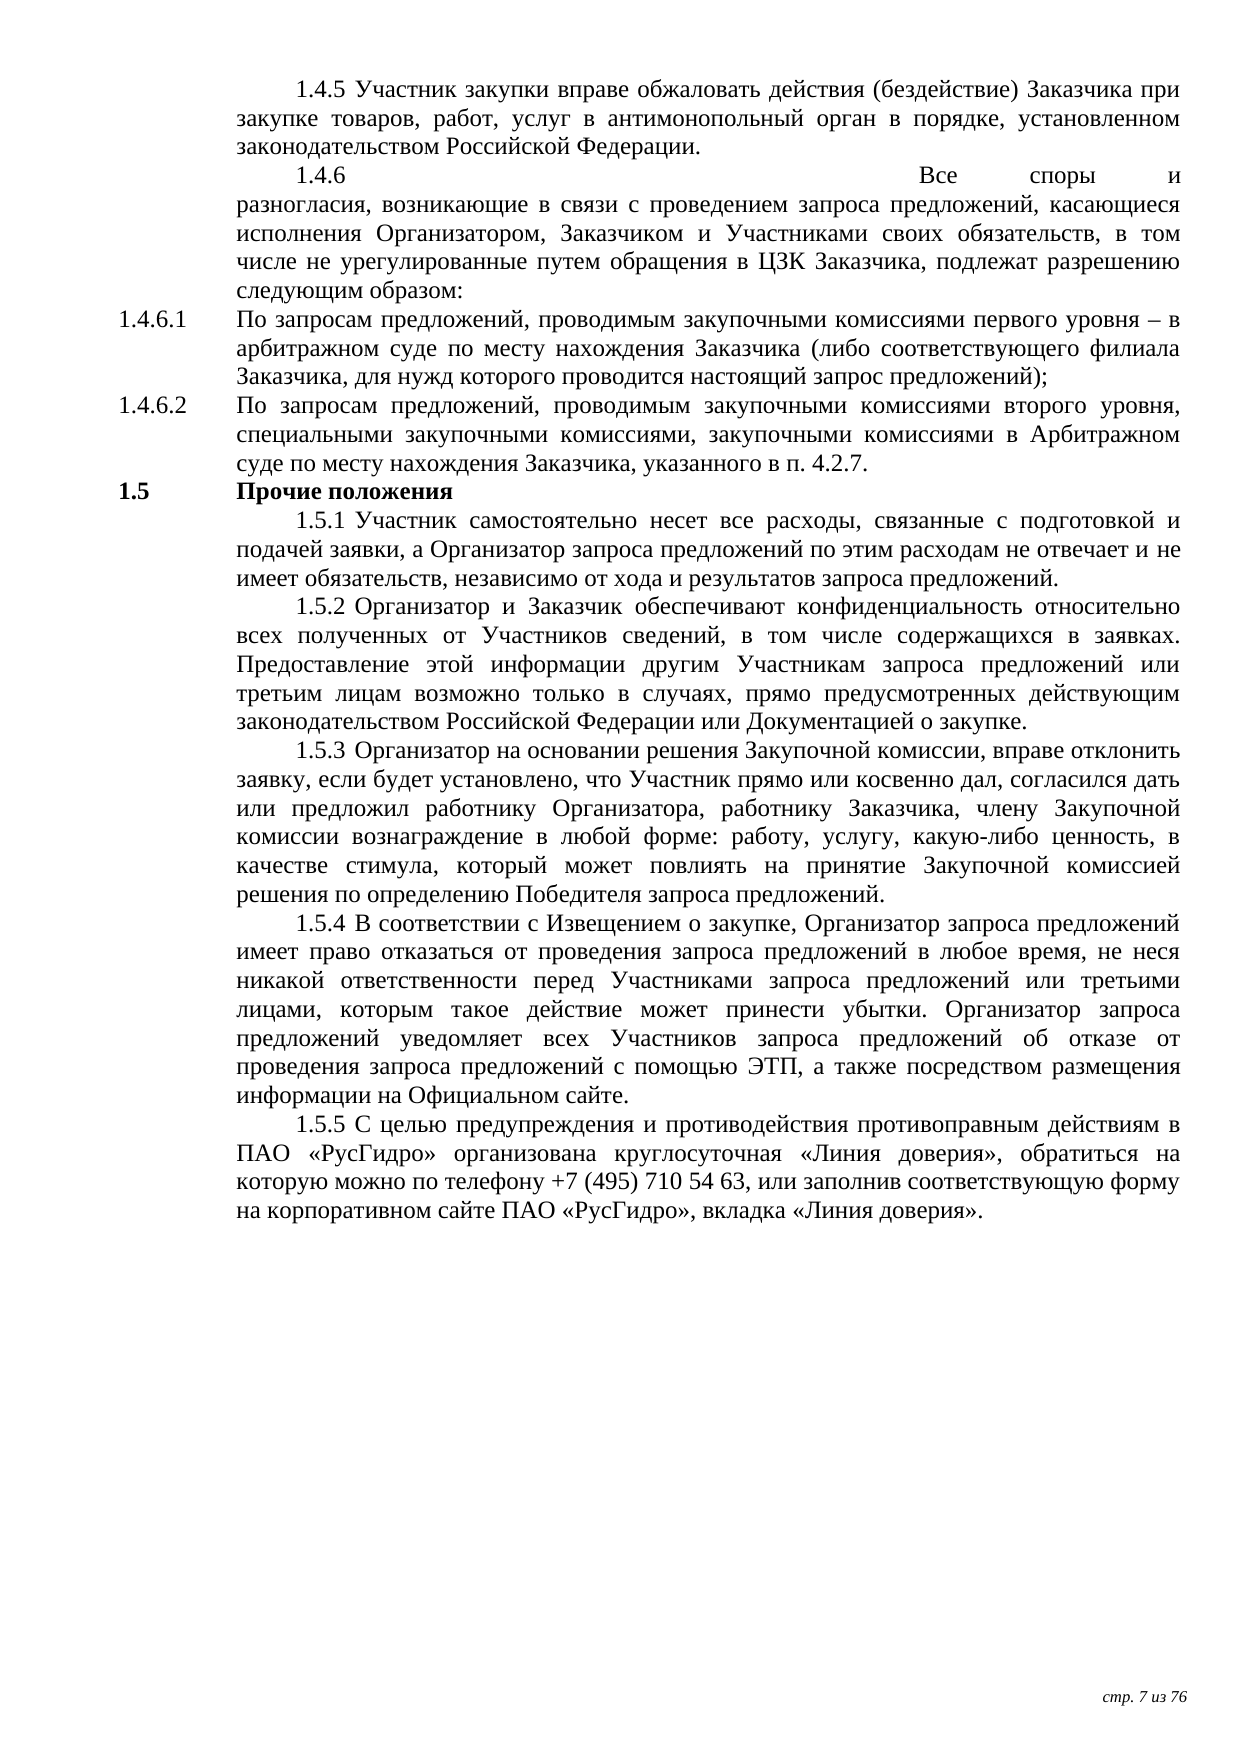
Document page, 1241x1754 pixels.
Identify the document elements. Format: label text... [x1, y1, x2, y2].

text В соответствии с Извещением о закупке, Организатор запроса предложений имеет право отказаться от проведения запроса предложений в любое время, не неся никакой ответственности перед Участниками запроса предложений или третьими лицами, которым такое действие может принести убытки. Организатор запроса предложений уведомляет всех Участников запроса предложений об отказе от проведения запроса предложений с помощью ЭТП, а также посредством размещения информации на Официальном сайте. [236, 908, 1181, 1109]
text Все споры и разногласия, возникающие в связи с проведением запроса предложений, касающиеся исполнения Организатором, Заказчиком и Участниками своих обязательств, в том числе не урегулированные путем обращения в ЦЗК Заказчика, подлежат разрешению следующим образом: [236, 160, 1181, 304]
text С целью предупреждения и противодействия противоправным действиям в ПАО «РусГидро» организована круглосуточная «Линия доверия», обратиться на которую можно по телефону +7 (495) 710 54 63, или заполнив соответствующую форму на корпоративном сайте ПАО «РусГидро», вкладка «Линия доверия». [236, 1109, 1181, 1224]
text Участник самостоятельно несет все расходы, связанные с подготовкой и подачей заявки, а Организатор запроса предложений по этим расходам не отвечает и не имеет обязательств, независимо от хода и результатов запроса предложений. [236, 505, 1181, 591]
subtitle Прочие положения [118, 476, 1181, 505]
text Организатор и Заказчик обеспечивают конфиденциальность относительно всех полученных от Участников сведений, в том числе содержащихся в заявках. Предоставление этой информации другим Участникам запроса предложений или третьим лицам возможно только в случаях, прямо предусмотренных действующим законодательством Российской Федерации или Документацией о закупке. [236, 591, 1181, 735]
text По запросам предложений, проводимым закупочными комиссиями первого уровня – в арбитражном суде по месту нахождения Заказчика (либо соответствующего филиала Заказчика, для нужд которого проводится настоящий запрос предложений); [118, 304, 1181, 390]
text По запросам предложений, проводимым закупочными комиссиями второго уровня, специальными закупочными комиссиями, закупочными комиссиями в Арбитражном суде по месту нахождения Заказчика, указанного в п. 4.2.7. [118, 390, 1181, 476]
text Участник закупки вправе обжаловать действия (бездействие) Заказчика при закупке товаров, работ, услуг в антимонопольный орган в порядке, установленном законодательством Российской Федерации. [236, 74, 1181, 160]
text Организатор на основании решения Закупочной комиссии, вправе отклонить заявку, если будет установлено, что Участник прямо или косвенно дал, согласился дать или предложил работнику Организатора, работнику Заказчика, члену Закупочной комиссии вознаграждение в любой форме: работу, услугу, какую-либо ценность, в качестве стимула, который может повлиять на принятие Закупочной комиссией решения по определению Победителя запроса предложений. [236, 735, 1181, 908]
